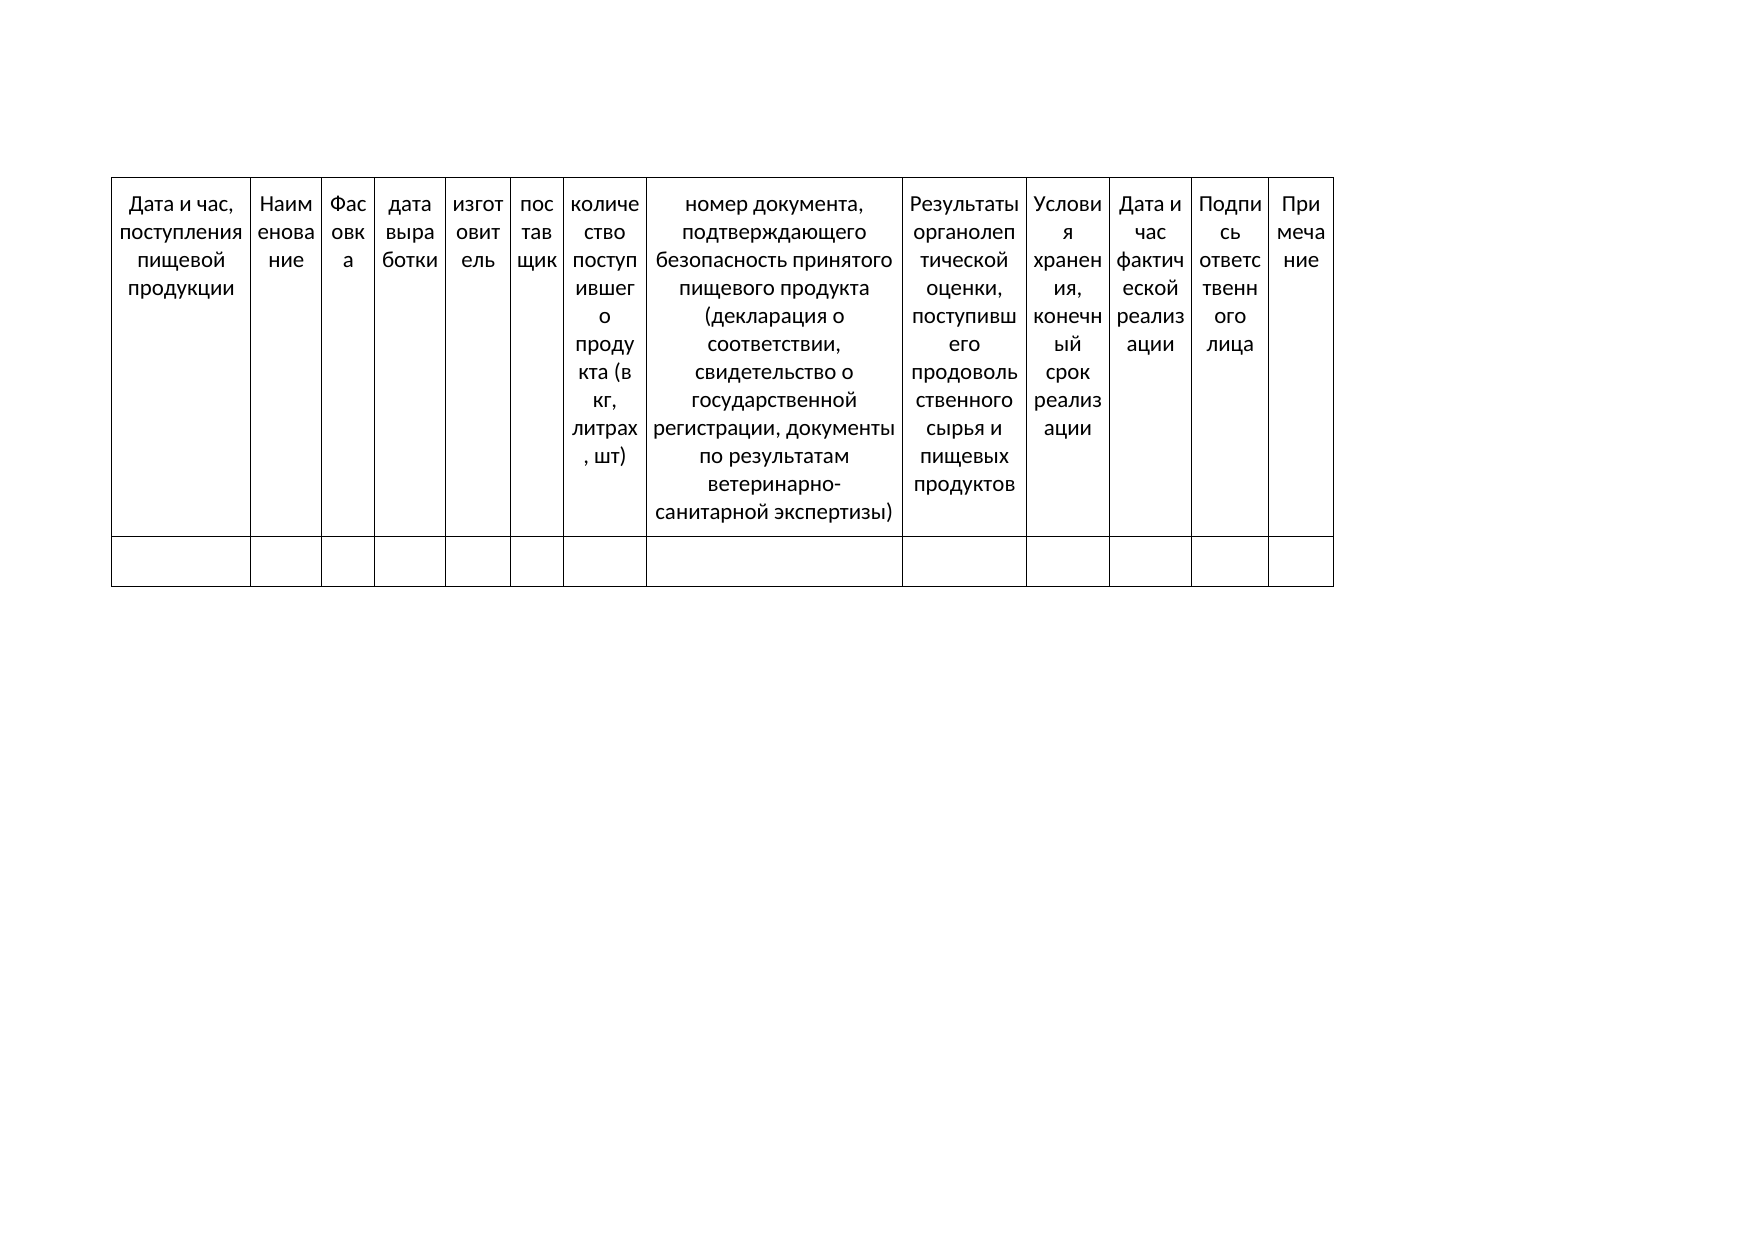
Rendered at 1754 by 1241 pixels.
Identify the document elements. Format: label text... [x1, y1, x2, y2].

table_header Дата и час, поступления пищевой продукции [112, 178, 250, 536]
table_header Подпись ответственного лица [1192, 178, 1268, 536]
table_header количество поступившего продукта (в кг, литрах, шт) [564, 178, 646, 536]
table_cell [251, 537, 321, 586]
table_header поставщик [511, 178, 563, 536]
table_header Условия хранения, конечный срок реализации [1027, 178, 1109, 536]
table_header изготовитель [446, 178, 510, 536]
table_cell [1192, 537, 1268, 586]
table_cell [511, 537, 563, 586]
table_cell [564, 537, 646, 586]
table_header Дата и час фактической реализации [1110, 178, 1191, 536]
table_cell [647, 537, 902, 586]
table_cell [112, 537, 250, 586]
table_header Примечание [1269, 178, 1333, 536]
table_cell [446, 537, 510, 586]
table_header Наименование [251, 178, 321, 536]
table_cell [903, 537, 1026, 586]
table_header номер документа, подтверждающего безопасность принятого пищевого продукта (декларация о соответствии, свидетельство о государственной регистрации, документы по результатам ветеринарно-санитарной экспертизы) [647, 178, 902, 536]
table_cell [322, 537, 374, 586]
table_cell [1027, 537, 1109, 586]
table_cell [1269, 537, 1333, 586]
table_cell [1110, 537, 1191, 586]
table_header дата выработки [375, 178, 445, 536]
table_header Результаты органолептической оценки, поступившего продовольственного сырья и пищевых продуктов [903, 178, 1026, 536]
table_cell [375, 537, 445, 586]
table_header Фасовка [322, 178, 374, 536]
